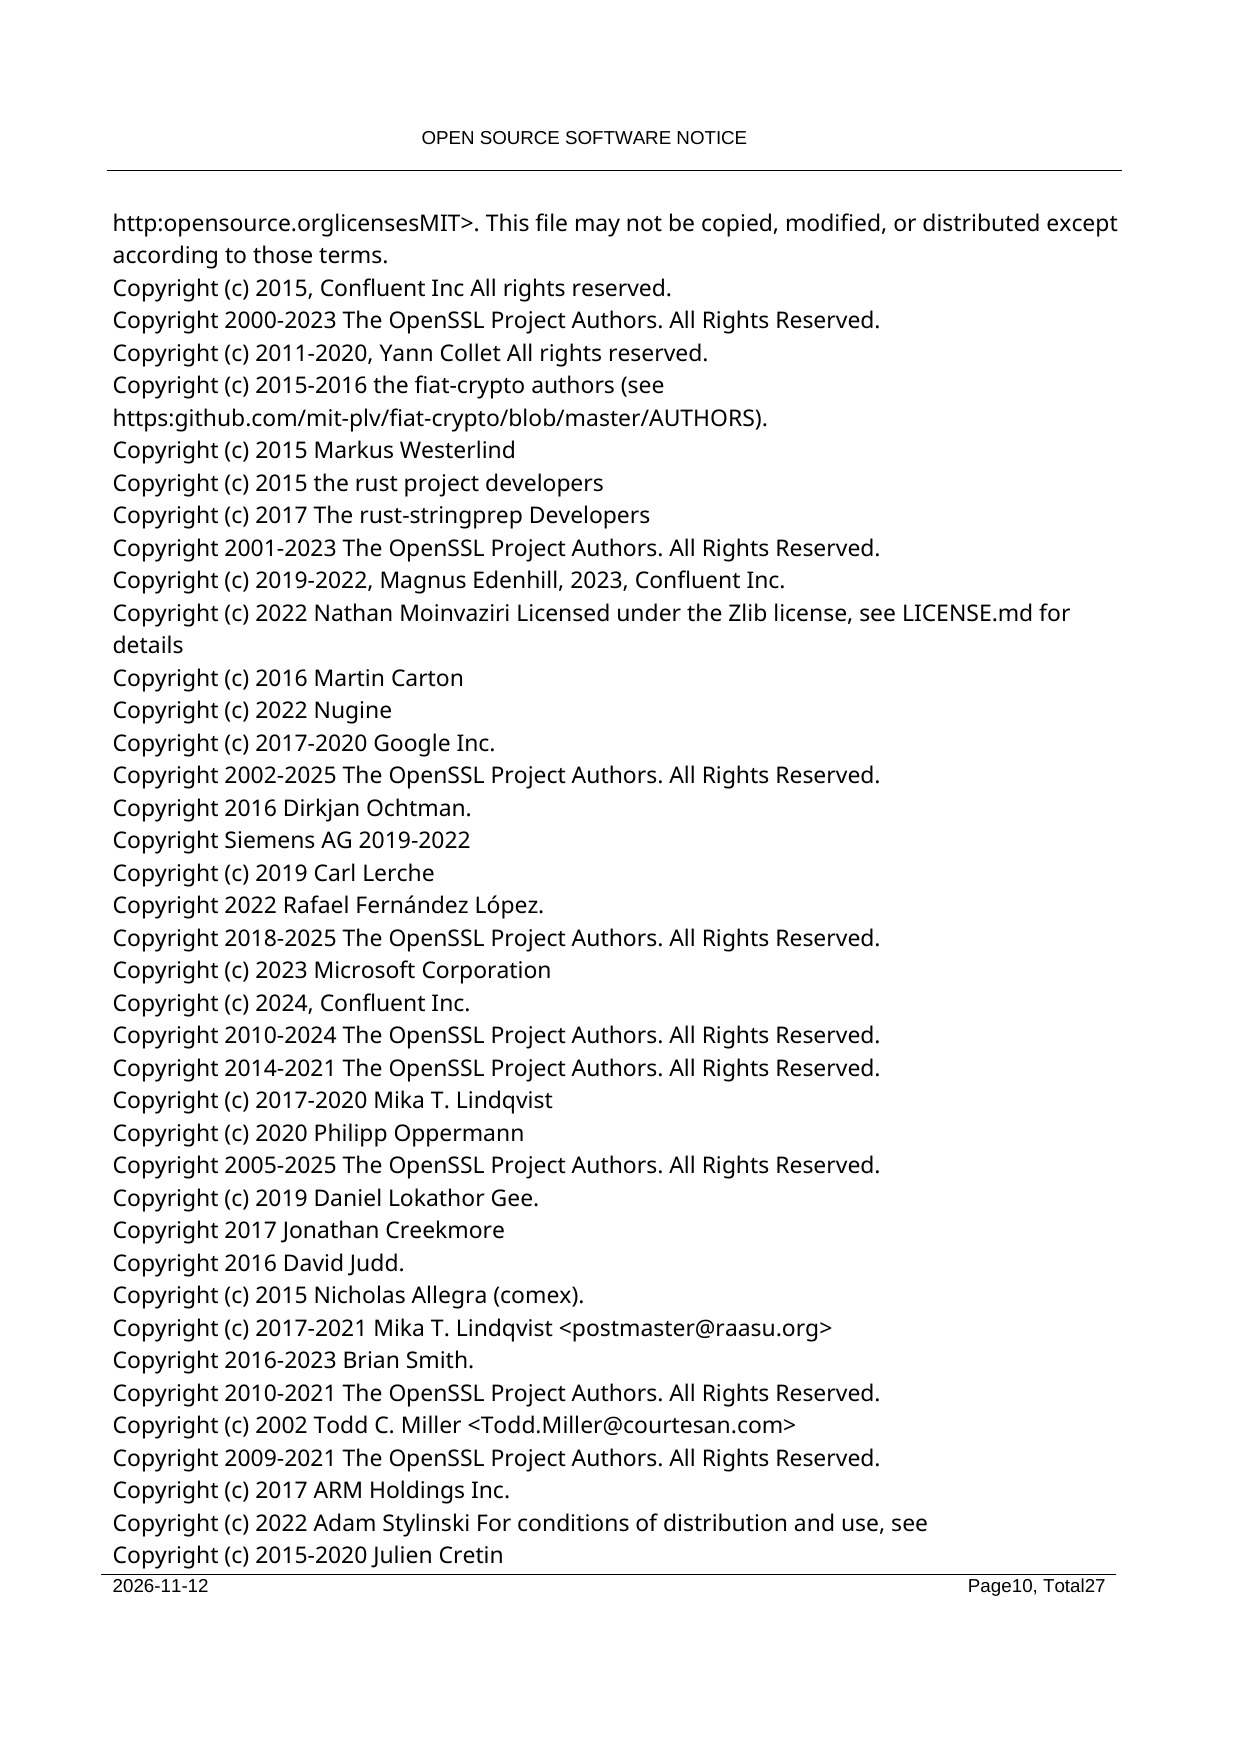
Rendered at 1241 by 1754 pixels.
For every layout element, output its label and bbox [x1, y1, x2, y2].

text [112, 206, 1128, 1571]
